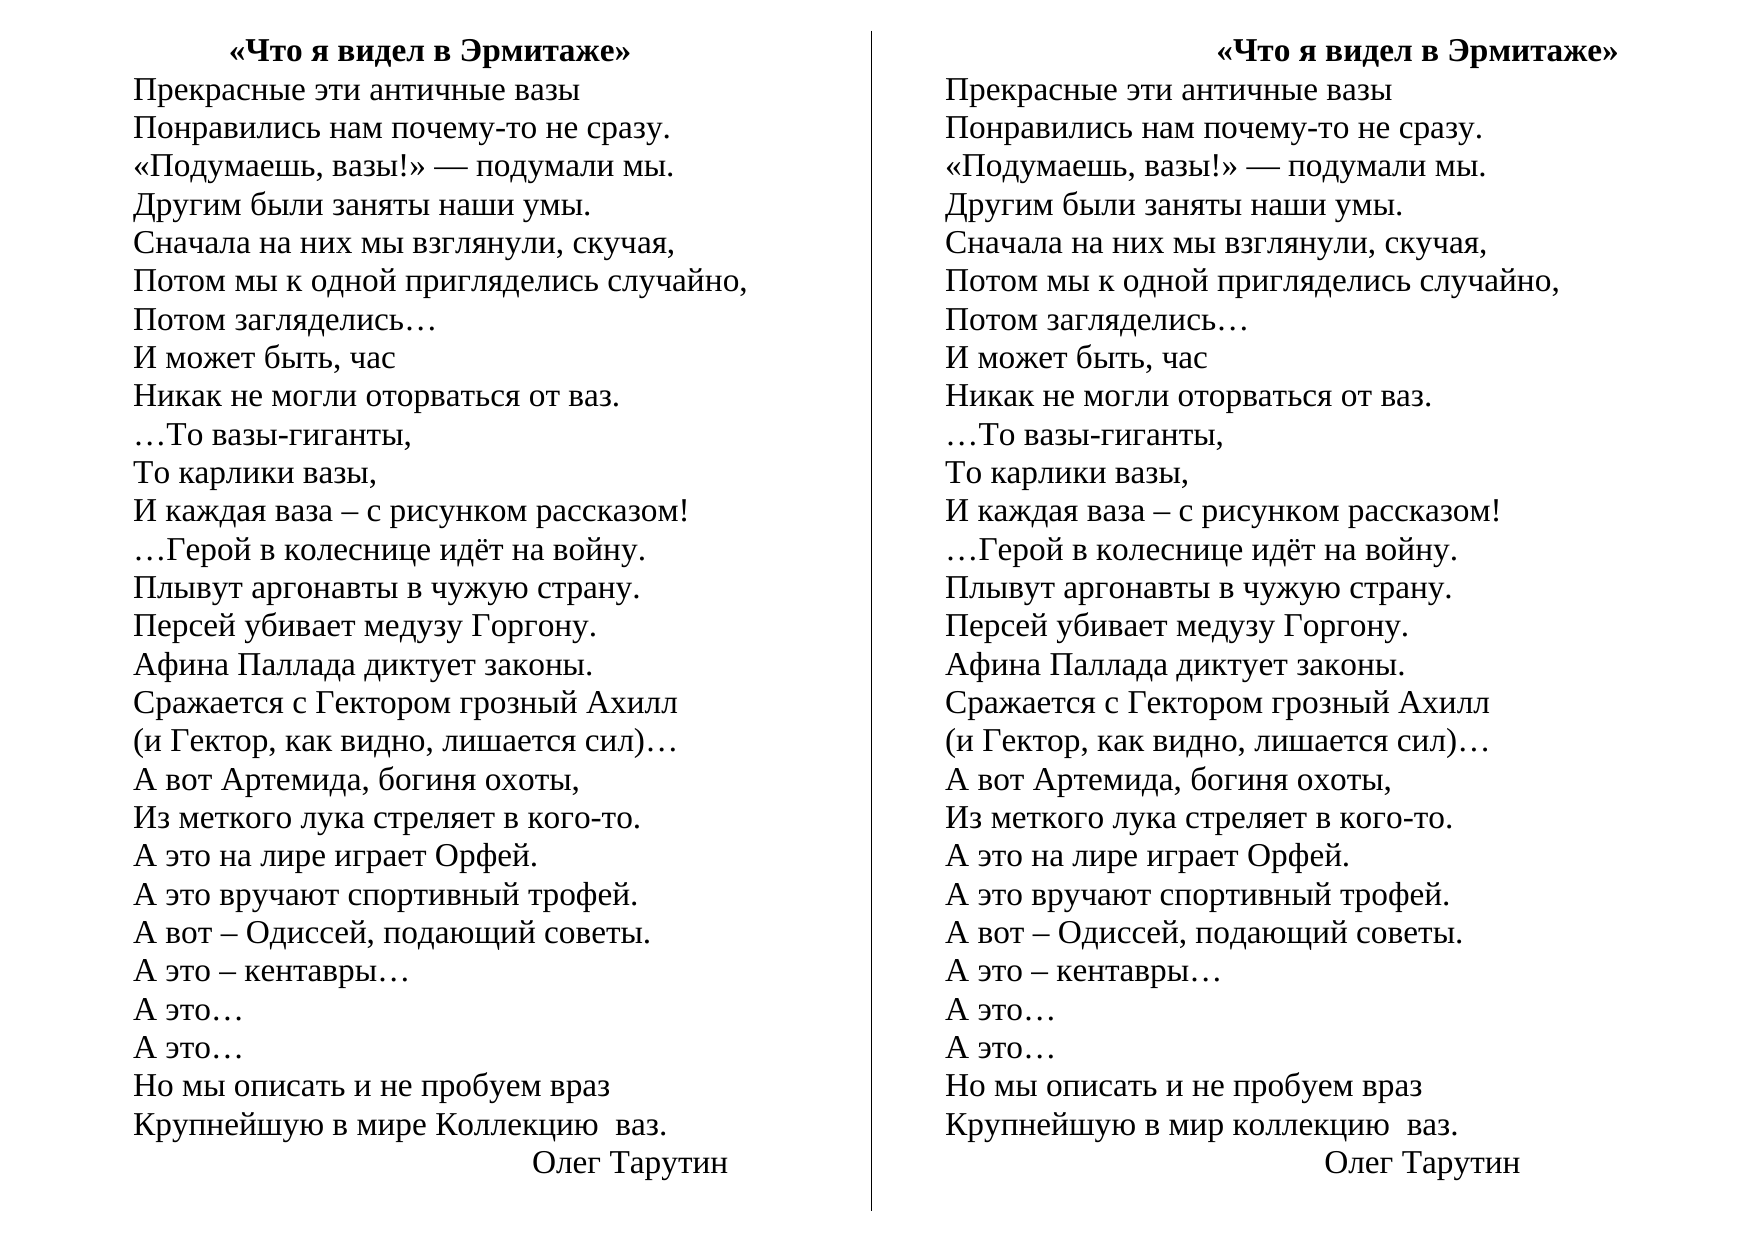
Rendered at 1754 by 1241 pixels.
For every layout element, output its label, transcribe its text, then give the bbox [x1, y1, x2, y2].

table_header «Что я видел в Эрмитаже» Прекрасные эти античные вазы Понравились нам почему-то не сразу. «Подумаешь, вазы!» — подумали мы. Другим были заняты наши умы. Сначала на них мы взглянули, скучая, Потом мы к одной пригляделись случайно, Потом загляделись… И может быть, час Никак не могли оторваться от ваз. …То вазы-гиганты, То карлики вазы, И каждая ваза – с рисунком рассказом! …Герой в колеснице идёт на войну. Плывут аргонавты в чужую страну. Персей убивает медузу Горгону. Афина Паллада диктует законы. Сражается с Гектором грозный Ахилл (и Гектор, как видно, лишается сил)… А вот Артемида, богиня охоты, Из меткого лука стреляет в кого-то. А это на лире играет Орфей. А это вручают спортивный трофей. А вот – Одиссей, подающий советы. А это – кентавры… А это… А это… Но мы описать и не пробуем враз Крупнейшую в мире Коллекцию ваз. Олег Тарутин [1, 31, 871, 1211]
table_header «Что я видел в Эрмитаже» Прекрасные эти античные вазы Понравились нам почему-то не сразу. «Подумаешь, вазы!» — подумали мы. Другим были заняты наши умы. Сначала на них мы взглянули, скучая, Потом мы к одной пригляделись случайно, Потом загляделись… И может быть, час Никак не могли оторваться от ваз. …То вазы-гиганты, То карлики вазы, И каждая ваза – с рисунком рассказом! …Герой в колеснице идёт на войну. Плывут аргонавты в чужую страну. Персей убивает медузу Горгону. Афина Паллада диктует законы. Сражается с Гектором грозный Ахилл (и Гектор, как видно, лишается сил)… А вот Артемида, богиня охоты, Из меткого лука стреляет в кого-то. А это на лире играет Орфей. А это вручают спортивный трофей. А вот – Одиссей, подающий советы. А это – кентавры… А это… А это… Но мы описать и не пробуем враз Крупнейшую в мир коллекцию ваз. Олег Тарутин [872, 31, 1753, 1211]
